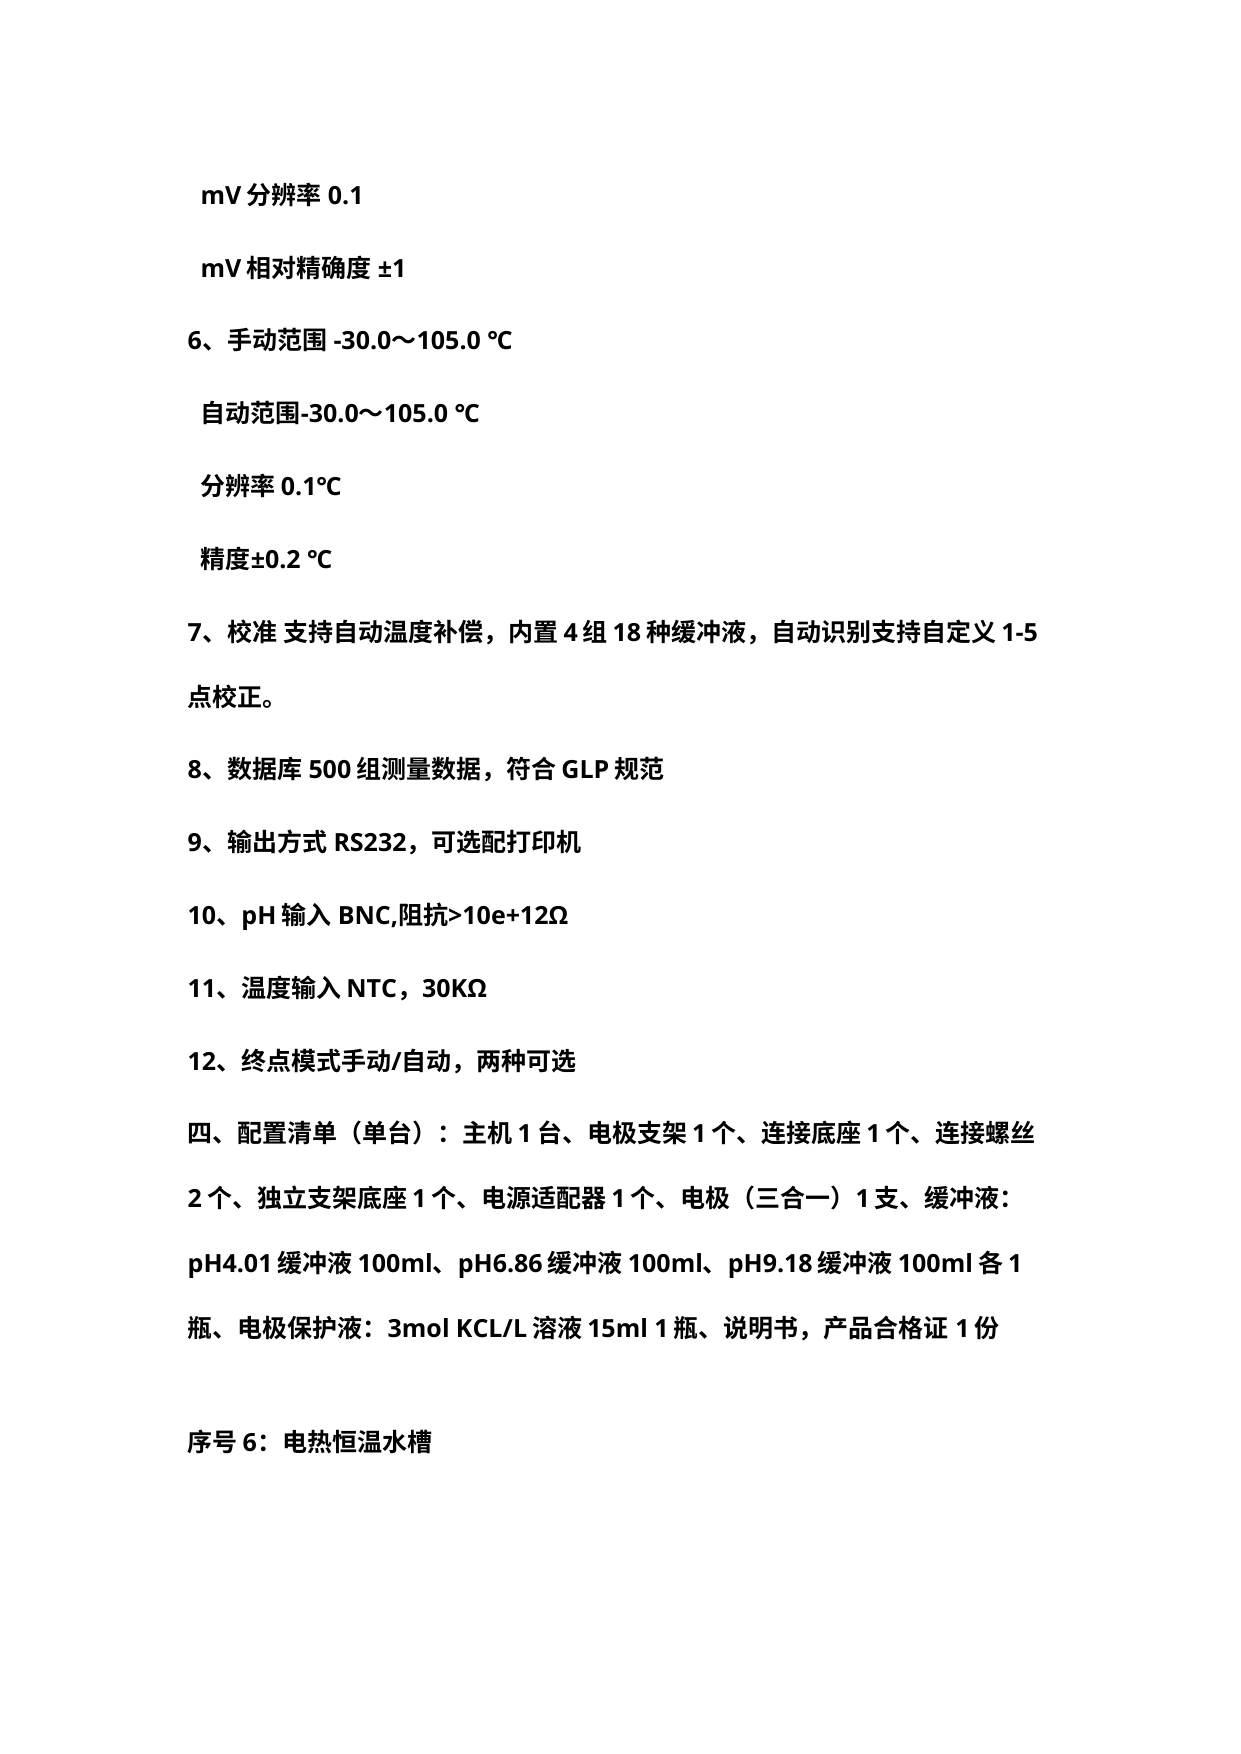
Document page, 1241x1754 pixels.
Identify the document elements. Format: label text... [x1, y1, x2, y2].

text 精度±0.2 ℃ [187, 526, 1053, 591]
text 9、输出方式 RS232，可选配打印机 [187, 809, 1053, 874]
text 自动范围-30.0～105.0 ℃ [187, 380, 1053, 445]
text 10、pH输入 BNC,阻抗>10e+12Ω [187, 882, 1053, 947]
text 11、温度输入NTC，30KΩ [187, 955, 1053, 1020]
text 四、配置清单（单台）：主机1台、电极支架1个、连接底座1个、连接螺丝2个、独立支架底座1个、电源适配器1个、电极（三合一）1支、缓冲液：pH4.01缓冲液100ml、pH6.86缓冲液100ml、pH9.18缓冲液100ml各1瓶、电极保护液：3mol KCL/L溶液15ml 1瓶、说明书，产品合格证 1份 [187, 1101, 1053, 1361]
text 12、终点模式手动/自动，两种可选 [187, 1028, 1053, 1093]
text 8、数据库 500组测量数据，符合GLP规范 [187, 737, 1053, 802]
text mV相对精确度 ±1 [187, 235, 1053, 300]
text 6、手动范围 -30.0～105.0 ℃ [187, 308, 1053, 373]
text 序号6：电热恒温水槽 [187, 1409, 1053, 1474]
text 分辨率0.1℃ [187, 453, 1053, 518]
text 7、校准 支持自动温度补偿，内置4组18种缓冲液，自动识别支持自定义1-5点校正。 [187, 599, 1053, 729]
text mV分辨率 0.1 [187, 162, 1053, 227]
